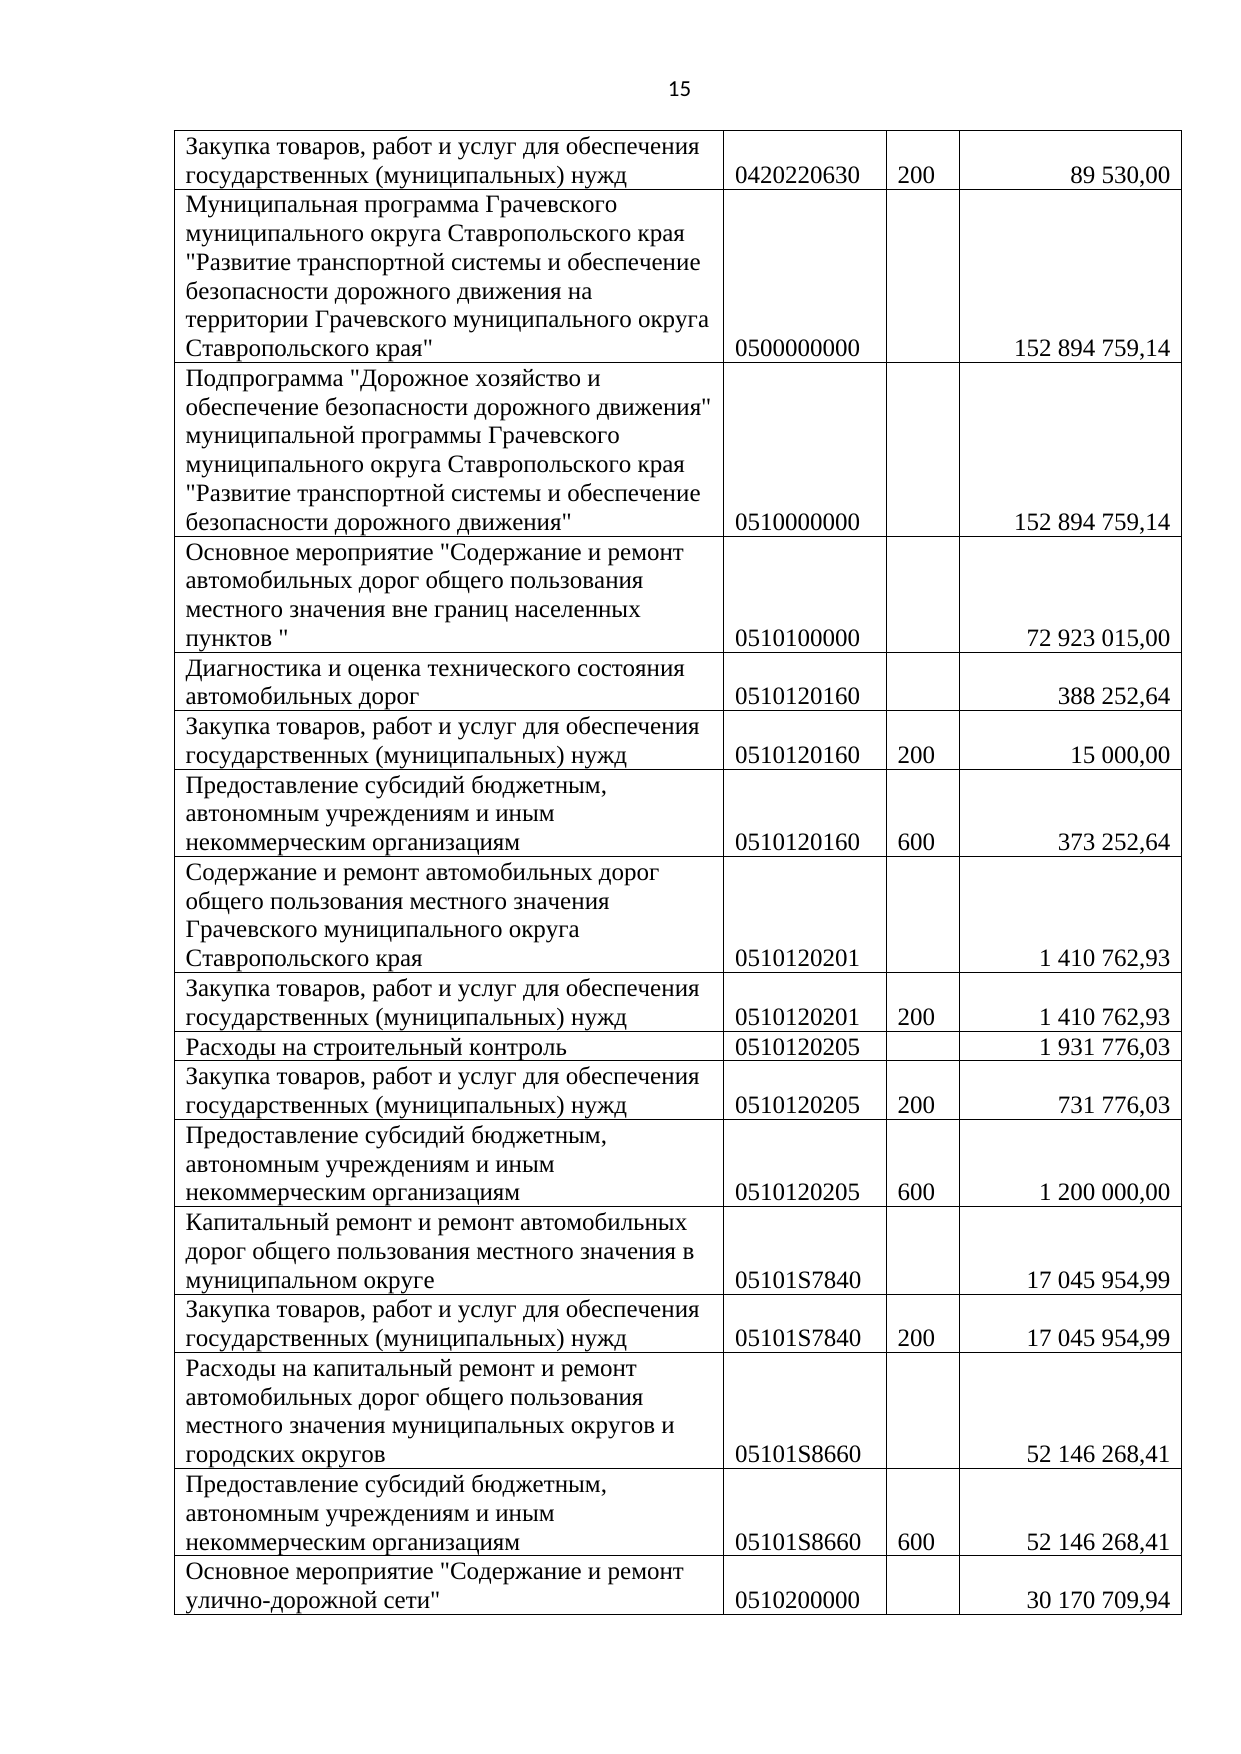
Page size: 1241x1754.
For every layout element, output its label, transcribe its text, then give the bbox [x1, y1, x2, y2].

table_cell 0510120201 [724, 857, 886, 972]
table_cell 0510120205 [724, 1120, 886, 1206]
table_cell 731 776,03 [960, 1061, 1181, 1119]
table_cell Закупка товаров, работ и услуг для обеспечения государственных (муниципальных) нужд [175, 973, 723, 1031]
table_cell [887, 1207, 959, 1293]
table_cell 0510000000 [724, 363, 886, 536]
table_cell Диагностика и оценка технического состояния автомобильных дорог [175, 653, 723, 710]
table_cell 89 530,00 [960, 131, 1181, 188]
table_cell 1 410 762,93 [960, 973, 1181, 1031]
table_cell 373 252,64 [960, 770, 1181, 856]
table_cell 1 200 000,00 [960, 1120, 1181, 1206]
table_cell 1 410 762,93 [960, 857, 1181, 972]
table_cell 0510120160 [724, 653, 886, 710]
table_cell 72 923 015,00 [960, 537, 1181, 652]
table_cell 600 [887, 1120, 959, 1206]
table_cell 200 [887, 711, 959, 769]
table_cell Подпрограмма "Дорожное хозяйство и обеспечение безопасности дорожного движения" муниципальной программы Грачевского муниципального округа Ставропольского края "Развитие транспортной системы и обеспечение безопасности дорожного движения" [175, 363, 723, 536]
table_cell 388 252,64 [960, 653, 1181, 710]
table_cell 200 [887, 1061, 959, 1119]
table_cell [887, 537, 959, 652]
table_cell 05101S8660 [724, 1353, 886, 1468]
table_cell 0510120201 [724, 973, 886, 1031]
table_cell Предоставление субсидий бюджетным, автономным учреждениям и иным некоммерческим организациям [175, 770, 723, 856]
table_cell 0420220630 [724, 131, 886, 188]
table_cell 05101S8660 [724, 1469, 886, 1555]
table_cell 52 146 268,41 [960, 1353, 1181, 1468]
table_cell 30 170 709,94 [960, 1556, 1181, 1614]
table_cell 152 894 759,14 [960, 363, 1181, 536]
table_cell [887, 1353, 959, 1468]
table_cell Основное мероприятие "Содержание и ремонт улично-дорожной сети" [175, 1556, 723, 1614]
table_cell Закупка товаров, работ и услуг для обеспечения государственных (муниципальных) нужд [175, 131, 723, 188]
table_cell Муниципальная программа Грачевского муниципального округа Ставропольского края "Развитие транспортной системы и обеспечение безопасности дорожного движения на территории Грачевского муниципального округа Ставропольского края" [175, 190, 723, 362]
table_cell 0510120205 [724, 1061, 886, 1119]
table_cell Закупка товаров, работ и услуг для обеспечения государственных (муниципальных) нужд [175, 711, 723, 769]
table_cell 0510100000 [724, 537, 886, 652]
table_cell 200 [887, 973, 959, 1031]
table_cell [887, 857, 959, 972]
table_cell 200 [887, 1295, 959, 1352]
table_cell 17 045 954,99 [960, 1295, 1181, 1352]
table_cell Предоставление субсидий бюджетным, автономным учреждениям и иным некоммерческим организациям [175, 1120, 723, 1206]
table_cell 600 [887, 1469, 959, 1555]
table_cell 600 [887, 770, 959, 856]
table_cell 0510200000 [724, 1556, 886, 1614]
table_cell [887, 363, 959, 536]
table_cell [887, 1556, 959, 1614]
table_cell 1 931 776,03 [960, 1032, 1181, 1060]
table_cell 0510120160 [724, 770, 886, 856]
table_cell 0510120160 [724, 711, 886, 769]
table_cell [887, 1032, 959, 1060]
table_cell 0500000000 [724, 190, 886, 362]
table_cell Закупка товаров, работ и услуг для обеспечения государственных (муниципальных) нужд [175, 1061, 723, 1119]
table_cell Расходы на строительный контроль [175, 1032, 723, 1060]
table_cell 05101S7840 [724, 1295, 886, 1352]
table_cell 0510120205 [724, 1032, 886, 1060]
table_cell Содержание и ремонт автомобильных дорог общего пользования местного значения Грачевского муниципального округа Ставропольского края [175, 857, 723, 972]
table_cell Закупка товаров, работ и услуг для обеспечения государственных (муниципальных) нужд [175, 1295, 723, 1352]
table_cell 17 045 954,99 [960, 1207, 1181, 1293]
table_cell 15 000,00 [960, 711, 1181, 769]
table_cell 52 146 268,41 [960, 1469, 1181, 1555]
table_cell [887, 653, 959, 710]
table_cell 200 [887, 131, 959, 188]
table_cell Основное мероприятие "Содержание и ремонт автомобильных дорог общего пользования местного значения вне границ населенных пунктов " [175, 537, 723, 652]
table_cell Расходы на капитальный ремонт и ремонт автомобильных дорог общего пользования местного значения муниципальных округов и городских округов [175, 1353, 723, 1468]
table_cell 05101S7840 [724, 1207, 886, 1293]
table_cell [887, 190, 959, 362]
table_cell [175, 1469, 723, 1555]
table_cell Капитальный ремонт и ремонт автомобильных дорог общего пользования местного значения в муниципальном округе [175, 1207, 723, 1293]
table_cell 152 894 759,14 [960, 190, 1181, 362]
